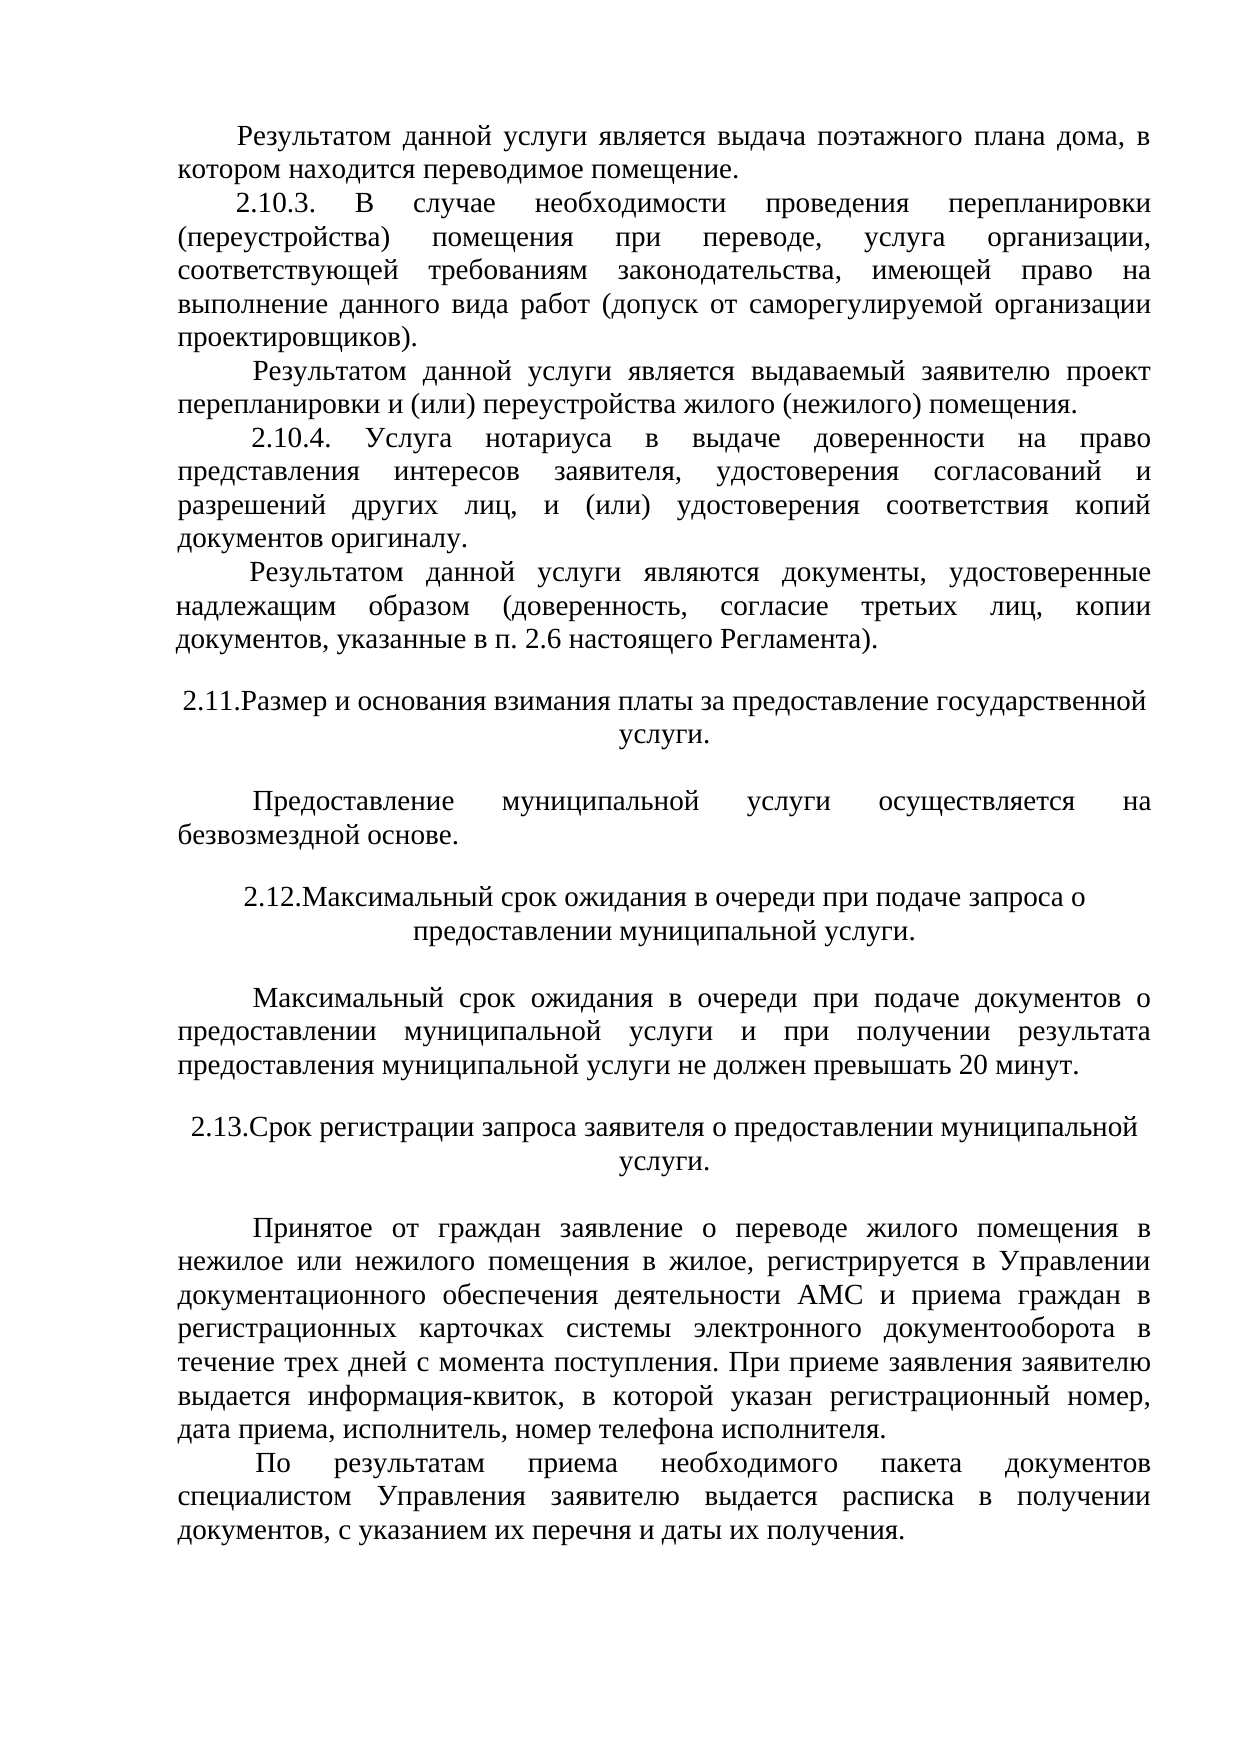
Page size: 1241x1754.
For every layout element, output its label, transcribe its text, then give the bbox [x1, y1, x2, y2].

text Результатом данной услуги является выдача поэтажного плана дома, в котором находится переводимое помещение. [177, 118, 1152, 185]
text Результатом данной услуги является выдаваемый заявителю проект перепланировки и (или) переустройства жилого (нежилого) помещения. [177, 353, 1152, 420]
text Принятое от граждан заявление о переводе жилого помещения в нежилое или нежилого помещения в жилое, регистрируется в Управлении документационного обеспечения деятельности АМС и приема граждан в регистрационных карточках системы электронного документооборота в течение трех дней с момента поступления. При приеме заявления заявителю выдается информация-квиток, в которой указан регистрационный номер, дата приема, исполнитель, номер телефона исполнителя. [177, 1210, 1152, 1445]
text 2.12.Максимальный срок ожидания в очереди при подаче запроса о предоставлении муниципальной услуги. [177, 879, 1152, 946]
title По результатам приема необходимого пакета документов специалистом Управления заявителю выдается расписка в получении документов, с указанием их перечня и даты их получения. [177, 1445, 1152, 1545]
list Максимальный срок ожидания в очереди при подаче документов о предоставлении муниципальной услуги и при получении результата предоставления муниципальной услуги не должен превышать 20 минут. [177, 980, 1152, 1081]
text Результатом данной услуги являются документы, удостоверенные надлежащим образом (доверенность, согласие третьих лиц, копии документов, указанные в п. 2.6 настоящего Регламента). [176, 554, 1152, 655]
text Предоставление муниципальной услуги осуществляется на безвозмездной основе. [177, 783, 1152, 851]
text 2.10.3. В случае необходимости проведения перепланировки (переустройства) помещения при переводе, услуга организации, соответствующей требованиям законодательства, имеющей право на выполнение данного вида работ (допуск от саморегулируемой организации проектировщиков). [177, 185, 1152, 353]
text 2.13.Срок регистрации запроса заявителя о предоставлении муниципальной услуги. [177, 1109, 1152, 1176]
list 2.11.Размер и основания взимания платы за предоставление государственной услуги. [177, 683, 1152, 750]
list . Услуга нотариуса в выдаче доверенности на право представления интересов заявителя, удостоверения согласований и разрешений других лиц, и (или) удостоверения соответствия копий документов оригиналу. [177, 420, 1152, 554]
